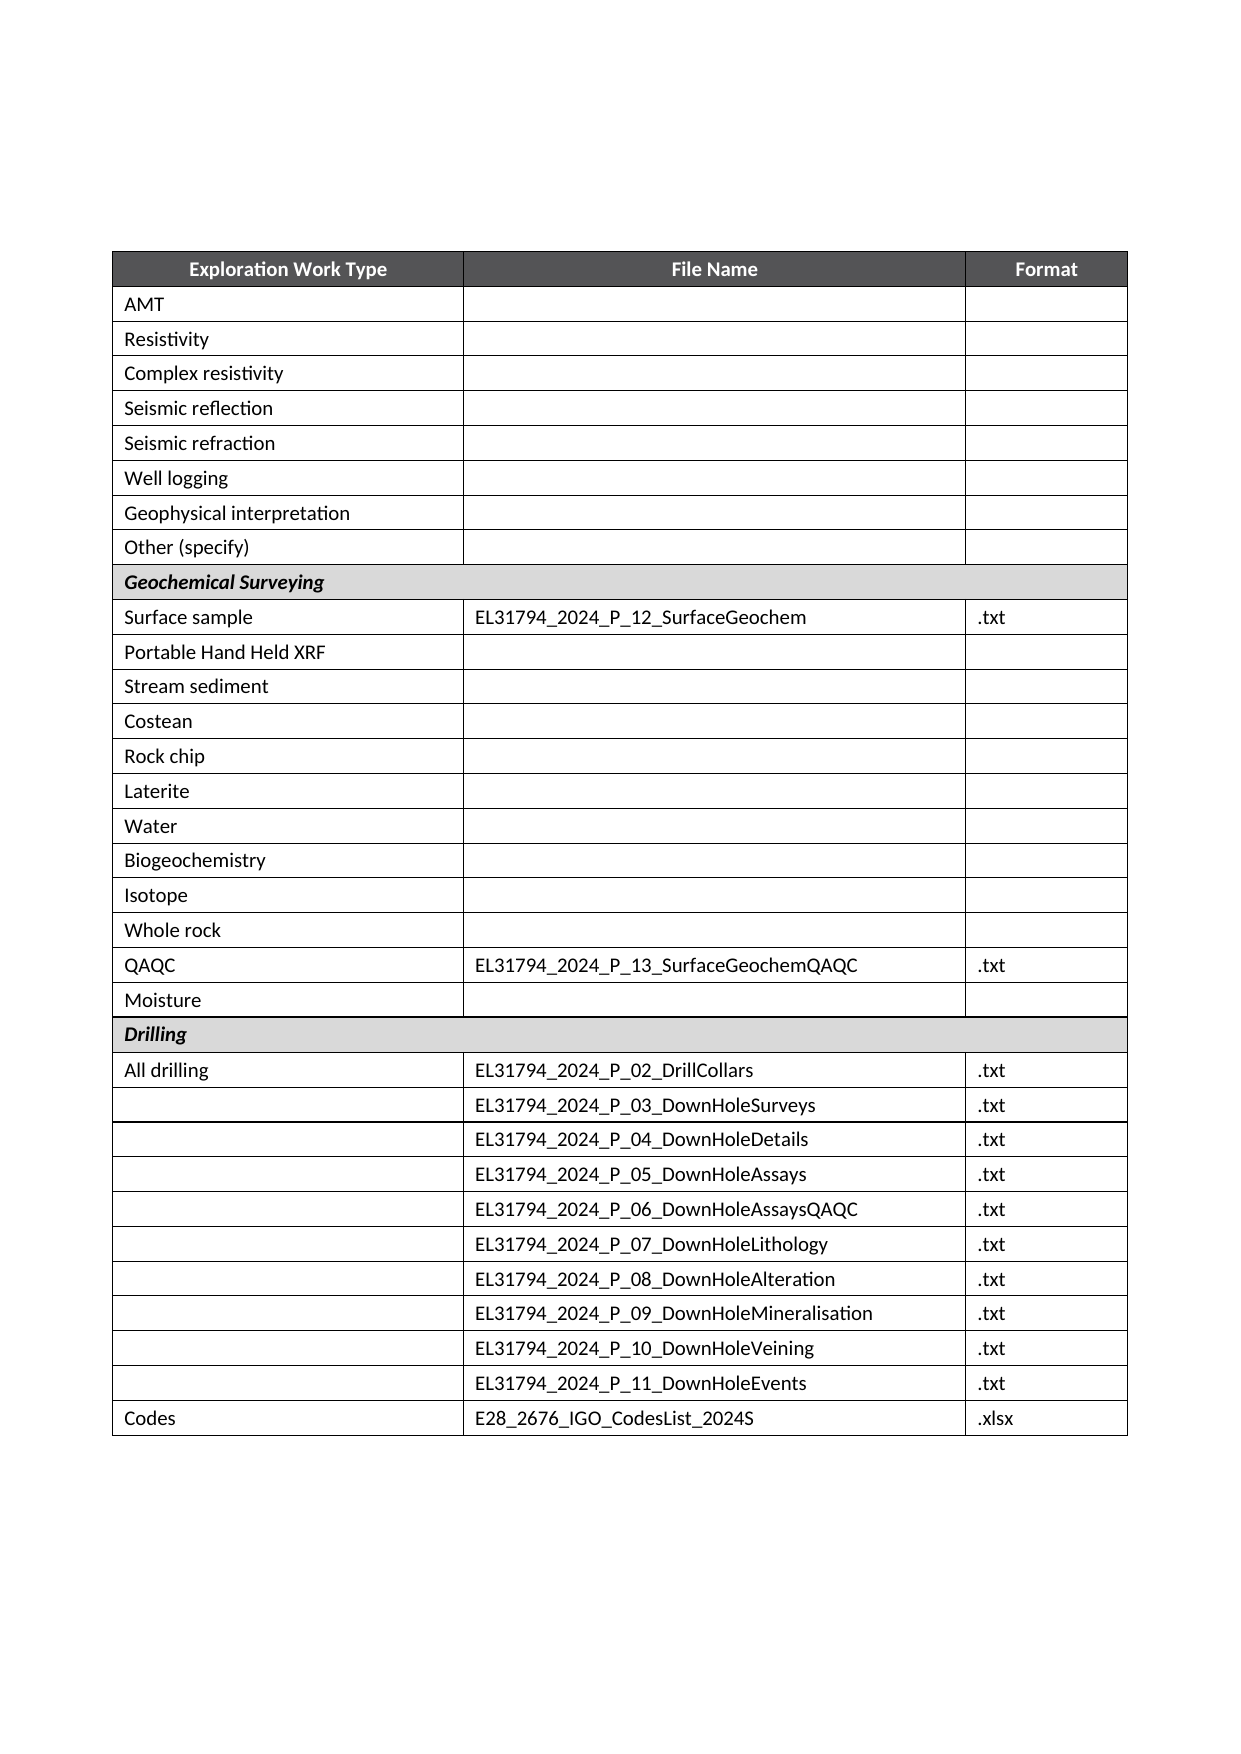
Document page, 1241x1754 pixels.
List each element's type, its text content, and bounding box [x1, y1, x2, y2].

table_header Format [966, 252, 1127, 286]
table_cell [966, 426, 1127, 460]
table_cell EL31794_2024_P_09_DownHoleMineralisation [464, 1296, 965, 1330]
table_cell .txt [966, 1123, 1127, 1156]
table_cell [966, 496, 1127, 529]
table_cell [464, 913, 965, 947]
table_cell Surface sample [113, 600, 463, 634]
table_cell EL31794_2024_P_04_DownHoleDetails [464, 1123, 965, 1156]
table_cell [113, 1157, 463, 1191]
table_cell [113, 1331, 463, 1365]
table_cell Biogeochemistry [113, 844, 463, 877]
table_cell EL31794_2024_P_10_DownHoleVeining [464, 1331, 965, 1365]
table_cell [464, 530, 965, 564]
table_cell EL31794_2024_P_08_DownHoleAlteration [464, 1262, 965, 1295]
table_cell Rock chip [113, 739, 463, 773]
table_cell Moisture [113, 983, 463, 1016]
table_cell AMT [113, 287, 463, 321]
table_cell .txt [966, 600, 1127, 634]
table_cell [464, 704, 965, 738]
table_cell Geochemical Surveying [113, 565, 1127, 599]
table_cell .txt [966, 1331, 1127, 1365]
table_cell Drilling [113, 1018, 1127, 1052]
table_cell [113, 1262, 463, 1295]
table_cell [464, 496, 965, 529]
table_cell Laterite [113, 774, 463, 808]
table_cell Well logging [113, 461, 463, 494]
table_cell [464, 844, 965, 877]
table_cell EL31794_2024_P_12_SurfaceGeochem [464, 600, 965, 634]
table_cell [966, 739, 1127, 773]
table_cell Portable Hand Held XRF [113, 635, 463, 668]
table_cell .txt [966, 948, 1127, 982]
table_cell [464, 322, 965, 355]
table_cell [464, 983, 965, 1016]
table_cell [113, 1296, 463, 1330]
table_cell .txt [966, 1053, 1127, 1087]
table_header File Name [464, 252, 965, 286]
table_cell [966, 322, 1127, 355]
table_cell Resistivity [113, 322, 463, 355]
table_cell [464, 391, 965, 425]
table_cell .txt [966, 1296, 1127, 1330]
table_cell [464, 774, 965, 808]
table_cell [966, 461, 1127, 494]
table_cell Costean [113, 704, 463, 738]
table_cell [966, 670, 1127, 703]
table_cell Geophysical interpretation [113, 496, 463, 529]
table_cell [113, 1123, 463, 1156]
table_cell EL31794_2024_P_03_DownHoleSurveys [464, 1088, 965, 1121]
table_cell [464, 670, 965, 703]
table_cell Water [113, 809, 463, 842]
table_cell EL31794_2024_P_11_DownHoleEvents [464, 1366, 965, 1400]
table_cell [966, 287, 1127, 321]
table_cell .txt [966, 1088, 1127, 1121]
table_cell [966, 878, 1127, 912]
table_cell [464, 739, 965, 773]
table_cell EL31794_2024_P_05_DownHoleAssays [464, 1157, 965, 1191]
table_cell Seismic reflection [113, 391, 463, 425]
table_cell [113, 1088, 463, 1121]
table_cell [464, 635, 965, 668]
table_cell [464, 461, 965, 494]
table_cell Stream sediment [113, 670, 463, 703]
table_cell [966, 635, 1127, 668]
table_cell [966, 844, 1127, 877]
table_cell [464, 809, 965, 842]
table_header Exploration Work Type [113, 252, 463, 286]
table_cell [113, 1192, 463, 1226]
table_cell [966, 983, 1127, 1016]
table_cell EL31794_2024_P_13_SurfaceGeochemQAQC [464, 948, 965, 982]
table_cell .txt [966, 1192, 1127, 1226]
table_cell Other (specify) [113, 530, 463, 564]
table_cell QAQC [113, 948, 463, 982]
table_cell [113, 1366, 463, 1400]
table_cell Whole rock [113, 913, 463, 947]
table_cell .txt [966, 1366, 1127, 1400]
table_cell Isotope [113, 878, 463, 912]
table_cell .xlsx [966, 1401, 1127, 1434]
table_cell .txt [966, 1227, 1127, 1261]
table_cell [464, 426, 965, 460]
table_cell [966, 809, 1127, 842]
table_cell [966, 774, 1127, 808]
table_cell EL31794_2024_P_02_DrillCollars [464, 1053, 965, 1087]
table_cell [113, 1227, 463, 1261]
table_cell E28_2676_IGO_CodesList_2024S [464, 1401, 965, 1434]
table_cell .txt [966, 1262, 1127, 1295]
table_cell All drilling [113, 1053, 463, 1087]
table_cell [464, 356, 965, 390]
table_cell [966, 356, 1127, 390]
table_cell Codes [113, 1401, 463, 1434]
table_cell [464, 287, 965, 321]
table_cell [966, 530, 1127, 564]
table_cell [966, 391, 1127, 425]
table_cell .txt [966, 1157, 1127, 1191]
table_cell Complex resistivity [113, 356, 463, 390]
table_cell EL31794_2024_P_06_DownHoleAssaysQAQC [464, 1192, 965, 1226]
table_cell [966, 704, 1127, 738]
table_cell Seismic refraction [113, 426, 463, 460]
table_cell EL31794_2024_P_07_DownHoleLithology [464, 1227, 965, 1261]
table_cell [464, 878, 965, 912]
table_cell [966, 913, 1127, 947]
